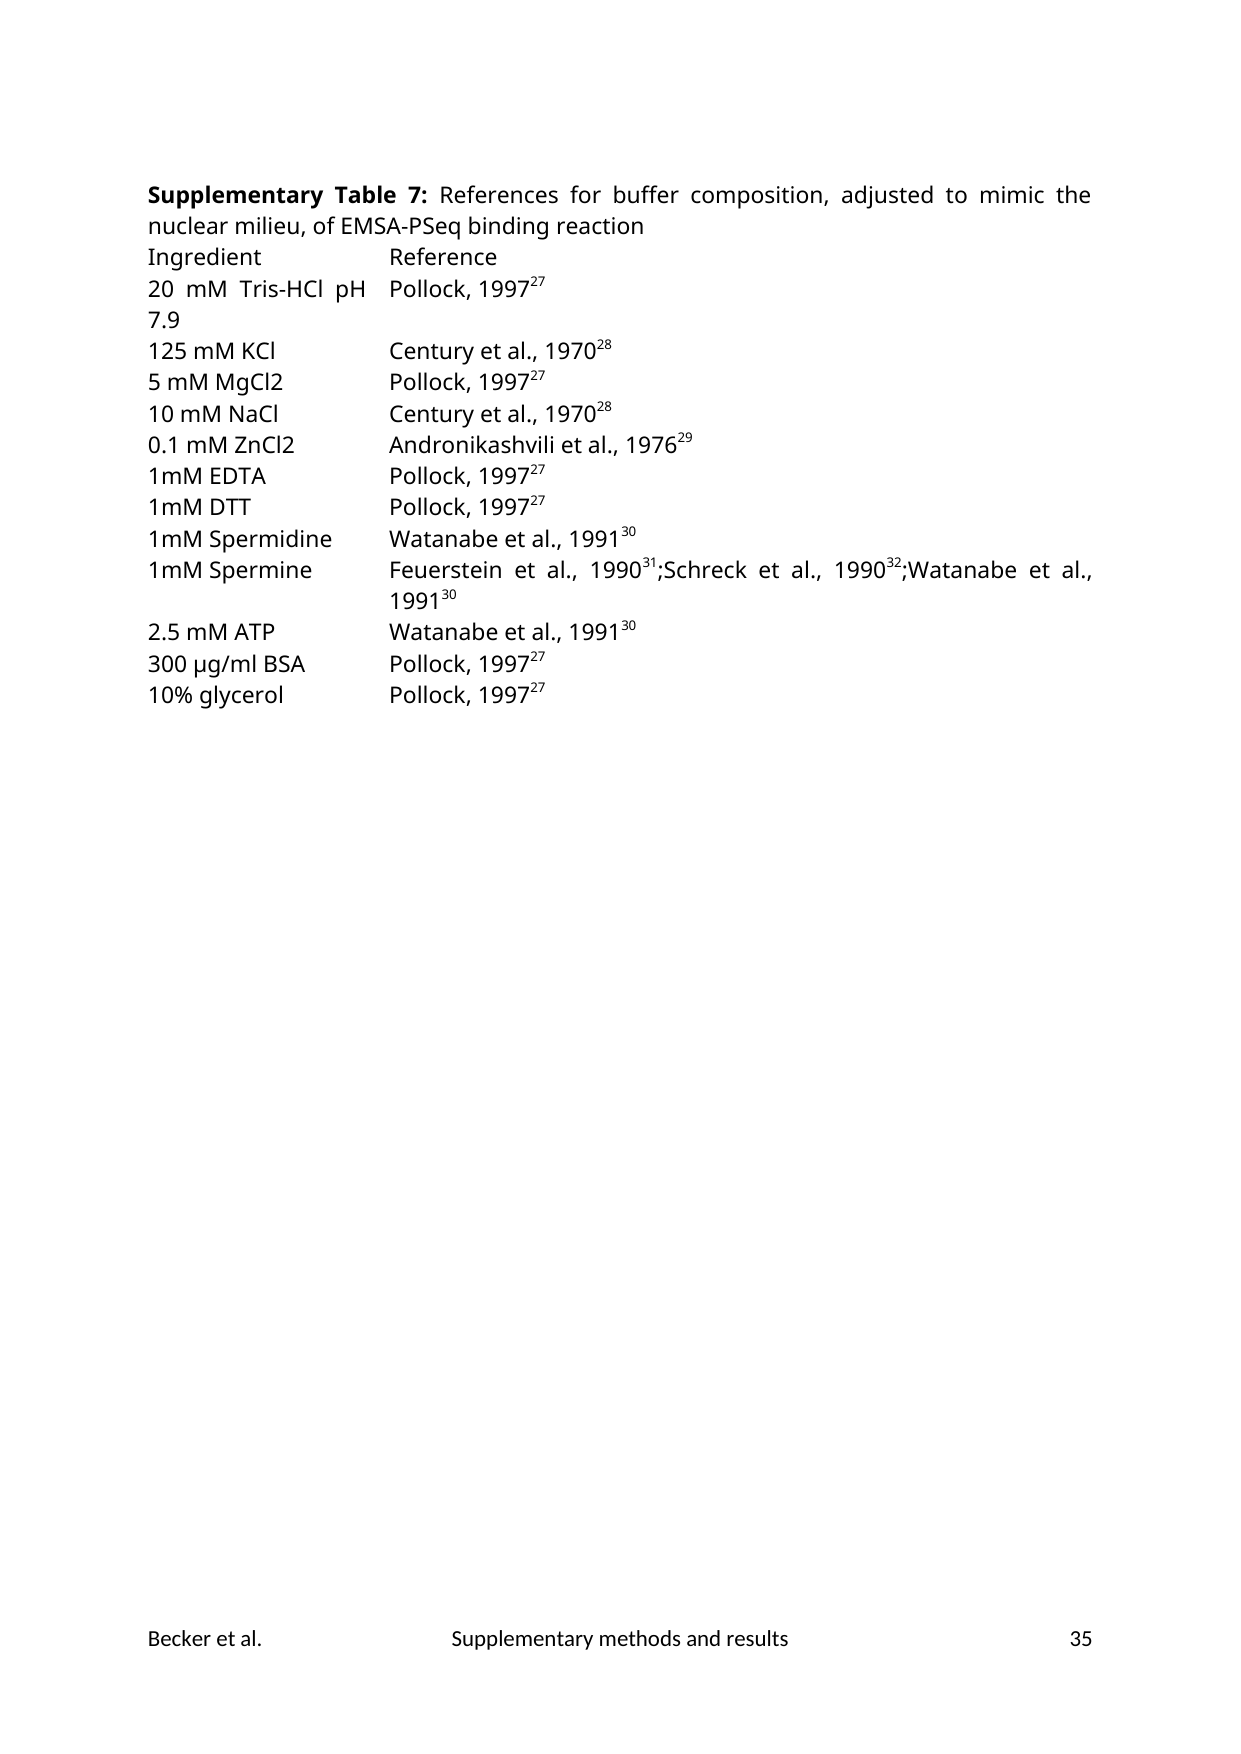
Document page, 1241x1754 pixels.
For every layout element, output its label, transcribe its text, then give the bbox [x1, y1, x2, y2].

table_cell 125 mM KCl [136, 335, 378, 366]
table_cell 1mM Spermine [136, 554, 378, 616]
table_cell 5 mM MgCl2 [136, 366, 378, 398]
text Supplementary Table 7: References for buffer composition, adjusted to mimic the nuclear milieu, of EMSA-PSeq binding reaction [148, 179, 1093, 241]
table_cell 20 mM Tris-HCl pH 7.9 [136, 273, 378, 335]
table_cell Pollock, 199727 [378, 648, 1104, 679]
table_cell 1mM DTT [136, 491, 378, 523]
table_cell Century et al., 197028 [378, 398, 1104, 429]
table_cell 1mM EDTA [136, 460, 378, 491]
table_header Reference [378, 241, 1104, 273]
table_header Ingredient [136, 241, 378, 273]
table_cell 10% glycerol [136, 679, 378, 710]
table_cell Pollock, 199727 [378, 366, 1104, 398]
table_cell 300 µg/ml BSA [136, 648, 378, 679]
table_cell Century et al., 197028 [378, 335, 1104, 366]
table_cell 1mM Spermidine [136, 523, 378, 554]
table_cell 10 mM NaCl [136, 398, 378, 429]
table_cell Pollock, 199727 [378, 273, 1104, 335]
table_cell Pollock, 199727 [378, 679, 1104, 710]
table_cell 0.1 mM ZnCl2 [136, 429, 378, 460]
table_cell Pollock, 199727 [378, 460, 1104, 491]
table_cell Watanabe et al., 199130 [378, 523, 1104, 554]
table_cell Andronikashvili et al., 197629 [378, 429, 1104, 460]
table_cell Feuerstein et al., 199031;Schreck et al., 199032;Watanabe et al., 199130 [378, 554, 1104, 616]
table_cell Watanabe et al., 199130 [378, 616, 1104, 648]
table_cell Pollock, 199727 [378, 491, 1104, 523]
table_cell 2.5 mM ATP [136, 616, 378, 648]
